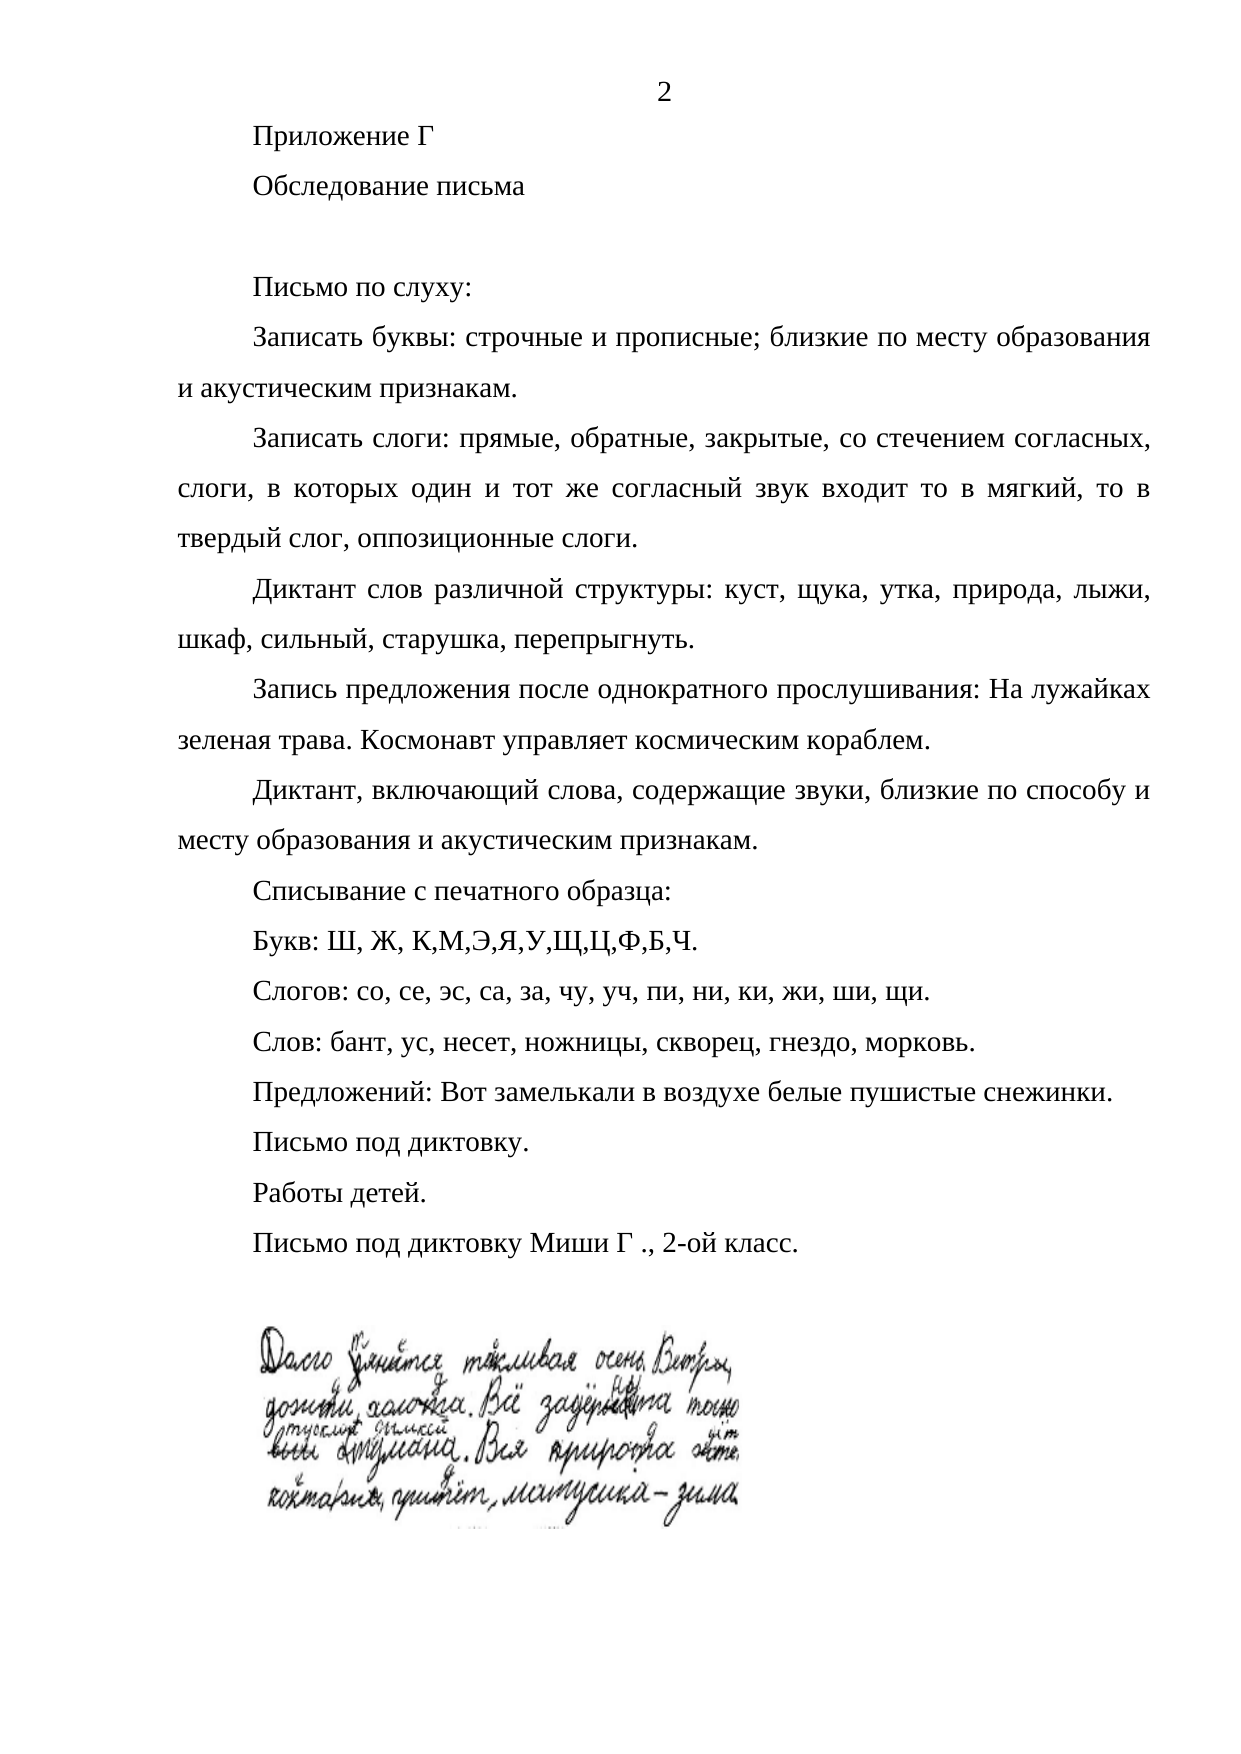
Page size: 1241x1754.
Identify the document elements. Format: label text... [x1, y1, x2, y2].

text Письмо по слуху: [177, 269, 1152, 303]
text Приложение Г [177, 118, 1152, 152]
text Записать слоги: прямые, обратные, закрытые, со стечением согласных, слоги, в которых один и тот же согласный звук входит то в мягкий, то в твердый слог, оппозиционные слоги. [177, 420, 1152, 554]
text Списывание с печатного образца: [177, 873, 1152, 906]
text Диктант слов различной структуры: куст, щука, утка, природа, лыжи, шкаф, сильный, старушка, перепрыгнуть. [177, 571, 1152, 655]
text Работы детей. [177, 1175, 1152, 1208]
text Запись предложения после однократного прослушивания: На лужайках зеленая трава. Космонавт управляет космическим кораблем. [177, 672, 1152, 755]
text Букв: Ш, Ж, К,М,Э,Я,У,Щ,Ц,Ф,Б,Ч. [177, 923, 1152, 957]
text Слов: бант, ус, несет, ножницы, скворец, гнездо, морковь. [177, 1024, 1152, 1057]
text Письмо под диктовку Миши Г ., 2-ой класс. [177, 1225, 1152, 1258]
text Письмо под диктовку. [177, 1124, 1152, 1158]
text Предложений: Вот замелькали в воздухе белые пушистые снежинки. [177, 1074, 1152, 1108]
picture [252, 1325, 743, 1529]
text Обследование письма [177, 168, 1152, 202]
text Диктант, включающий слова, содержащие звуки, близкие по способу и месту образования и акустическим признакам. [177, 772, 1152, 856]
text Записать буквы: строчные и прописные; близкие по месту образования и акустическим признакам. [177, 319, 1152, 403]
text Слогов: со, се, эс, са, за, чу, уч, пи, ни, ки, жи, ши, щи. [177, 973, 1152, 1007]
